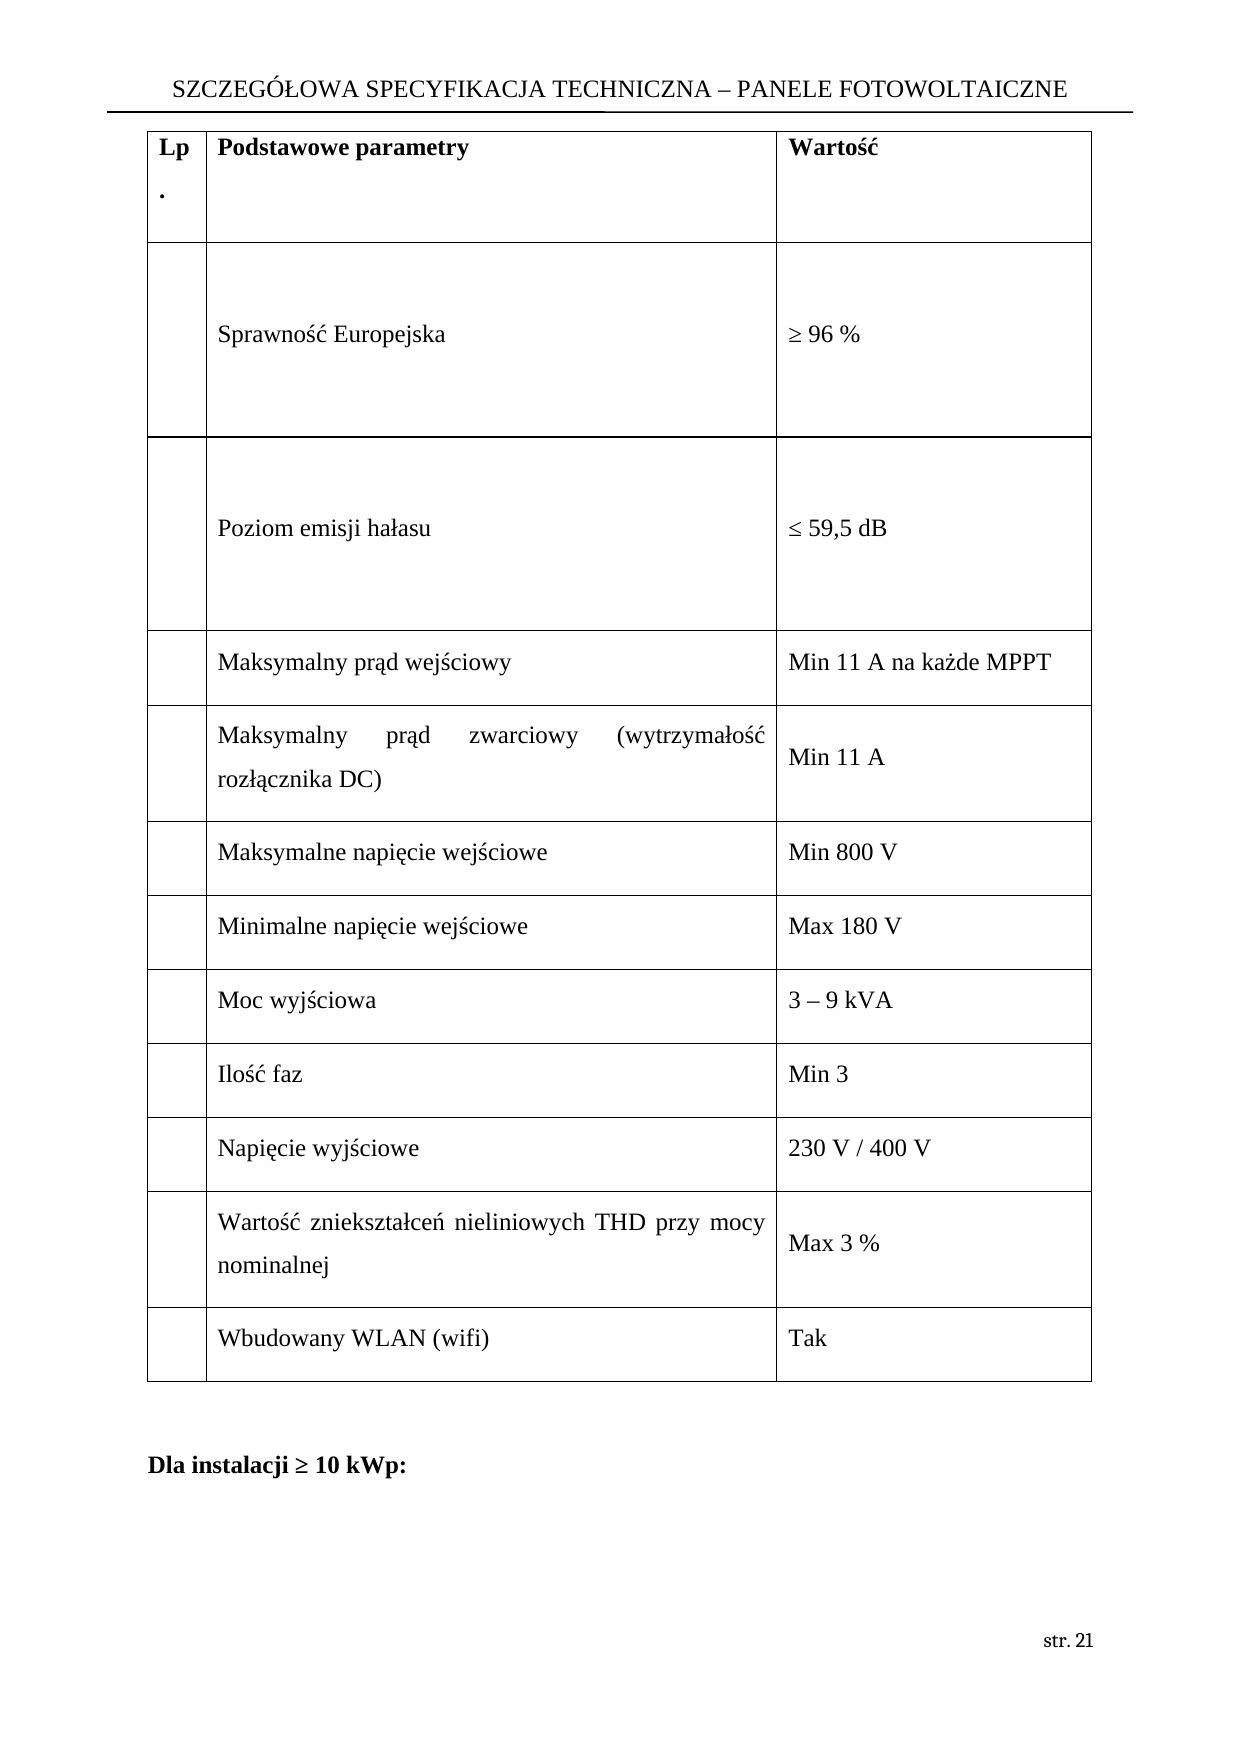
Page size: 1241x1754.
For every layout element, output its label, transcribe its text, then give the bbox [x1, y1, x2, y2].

table_cell Minimalne napięcie wejściowe [207, 896, 776, 969]
table_cell Ilość faz [207, 1044, 776, 1117]
table_cell [148, 822, 206, 894]
table_cell ≥ 96 % [777, 243, 1091, 436]
table_cell Maksymalny prąd wejściowy [207, 631, 776, 704]
table_cell Min 11 A na każde MPPT [777, 631, 1091, 704]
table_cell Maksymalne napięcie wejściowe [207, 822, 776, 894]
table_cell [148, 706, 206, 821]
table_cell Sprawność Europejska [207, 243, 776, 436]
table_cell [148, 1118, 206, 1191]
table_cell Maksymalny prąd zwarciowy (wytrzymałość rozłącznika DC) [207, 706, 776, 821]
table_cell [148, 896, 206, 969]
table_header Lp. [148, 132, 206, 242]
table_cell Max 180 V [777, 896, 1091, 969]
table_cell Wartość zniekształceń nieliniowych THD przy mocy nominalnej [207, 1192, 776, 1307]
table_cell Wbudowany WLAN (wifi) [207, 1308, 776, 1381]
table_cell [148, 1192, 206, 1307]
table_cell [148, 1308, 206, 1381]
table_cell Max 3 % [777, 1192, 1091, 1307]
text Dla instalacji ≥ 10 kWp: [148, 1450, 1093, 1479]
table_cell [148, 438, 206, 630]
table_cell Min 3 [777, 1044, 1091, 1117]
table_cell [148, 970, 206, 1043]
table_cell Min 11 A [777, 706, 1091, 821]
table_cell [148, 631, 206, 704]
table_cell Min 800 V [777, 822, 1091, 894]
table_cell 3 – 9 kVA [777, 970, 1091, 1043]
table_cell Poziom emisji hałasu [207, 438, 776, 630]
table_cell 230 V / 400 V [777, 1118, 1091, 1191]
table_header Podstawowe parametry [207, 132, 776, 242]
table_cell [148, 243, 206, 436]
table_cell Tak [777, 1308, 1091, 1381]
table_cell ≤ 59,5 dB [777, 438, 1091, 630]
table_cell Moc wyjściowa [207, 970, 776, 1043]
table_header Wartość [777, 132, 1091, 242]
table_cell Napięcie wyjściowe [207, 1118, 776, 1191]
table_cell [148, 1044, 206, 1117]
